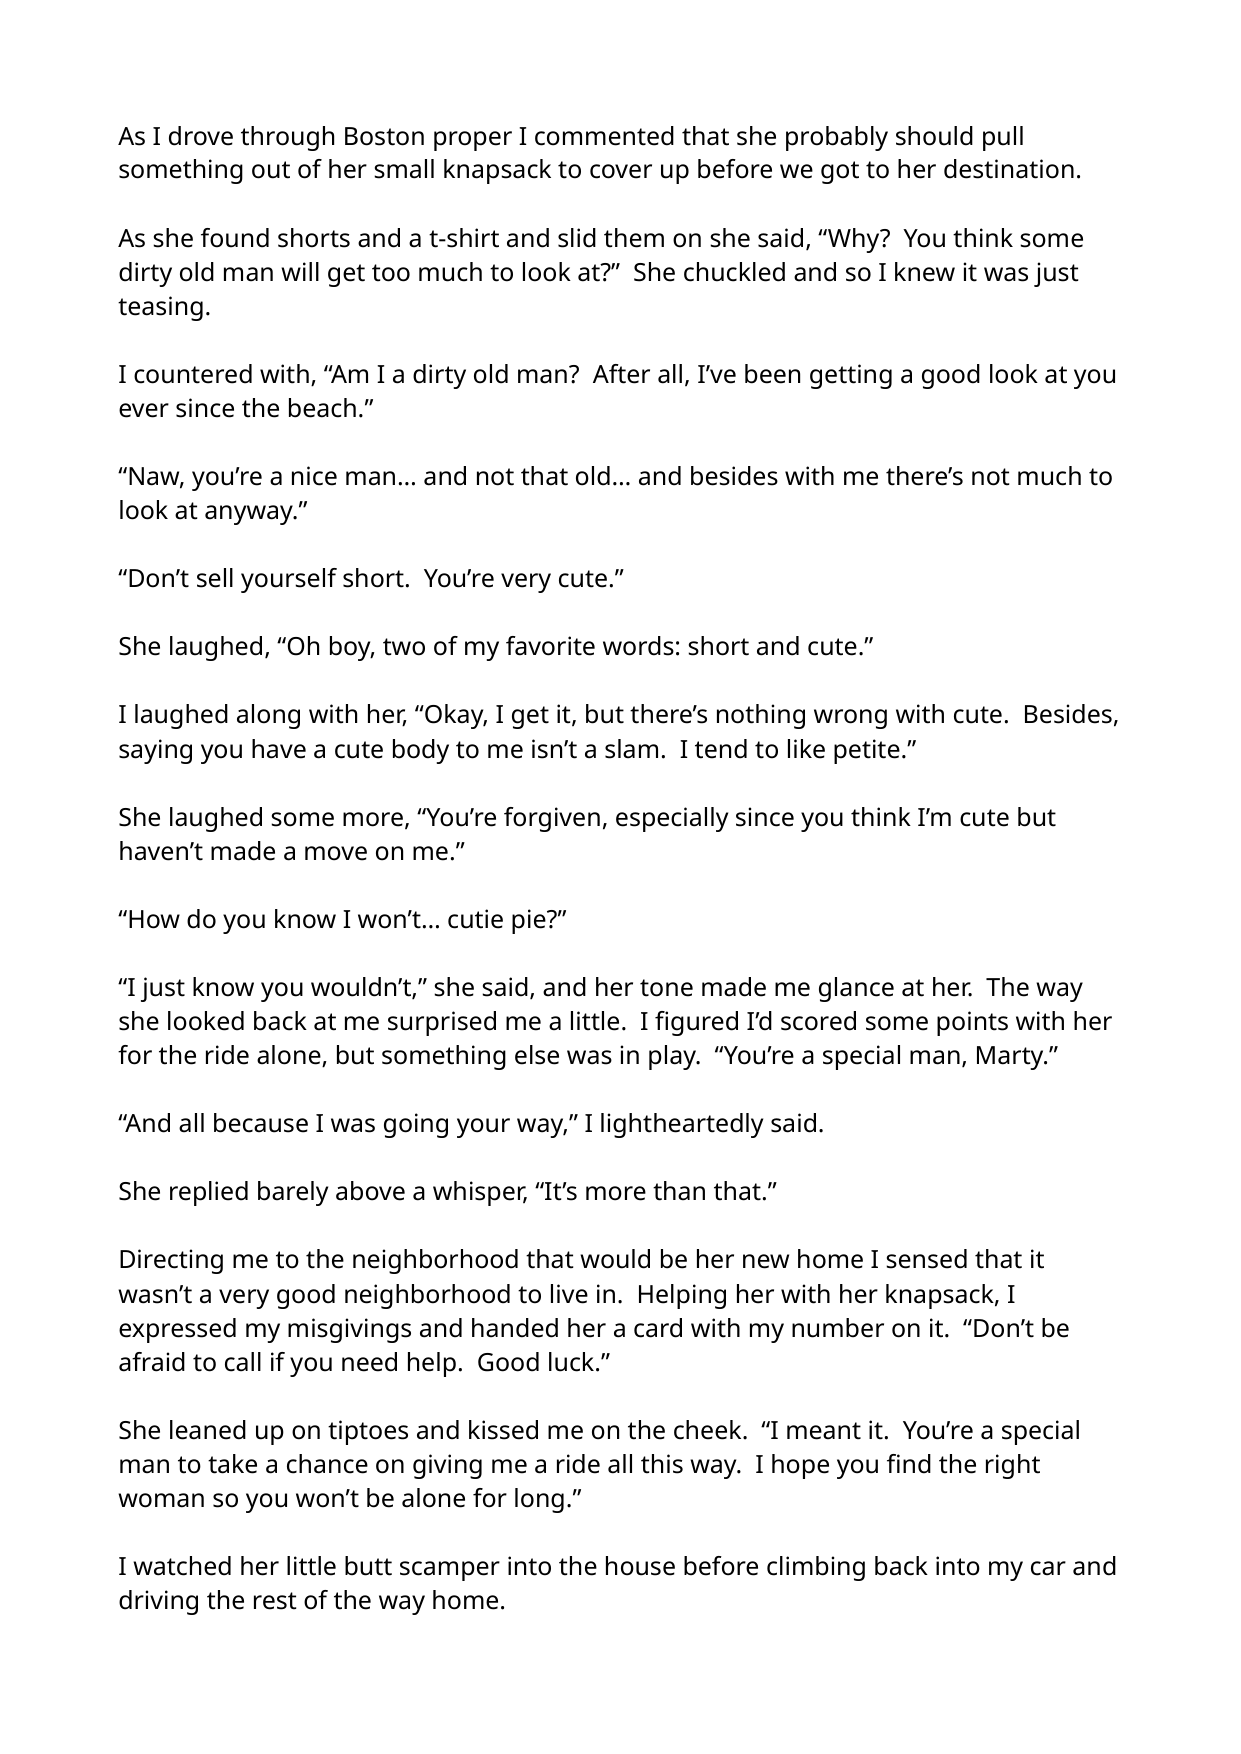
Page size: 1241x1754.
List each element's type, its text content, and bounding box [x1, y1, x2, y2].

text She laughed, “Oh boy, two of my favorite words: short and cute.” [118, 629, 1122, 663]
text As I drove through Boston proper I commented that she probably should pull something out of her small knapsack to cover up before we got to her destination. [118, 118, 1122, 186]
text She replied barely above a whisper, “It’s more than that.” [118, 1174, 1122, 1208]
text “Don’t sell yourself short. You’re very cute.” [118, 561, 1122, 595]
text She leaned up on tiptoes and kissed me on the cheek. “I meant it. You’re a special man to take a chance on giving me a ride all this way. I hope you find the right woman so you won’t be alone for long.” [118, 1412, 1122, 1515]
text As she found shorts and a t-shirt and slid them on she said, “Why? You think some dirty old man will get too much to look at?” She chuckled and so I knew it was just teasing. [118, 220, 1122, 322]
text Directing me to the neighborhood that would be her new home I sensed that it wasn’t a very good neighborhood to live in. Helping her with her knapsack, I expressed my misgivings and handed her a card with my number on it. “Don’t be afraid to call if you need help. Good luck.” [118, 1242, 1122, 1378]
text I laughed along with her, “Okay, I get it, but there’s nothing wrong with cute. Besides, saying you have a cute body to me isn’t a slam. I tend to like petite.” [118, 697, 1122, 765]
text I countered with, “Am I a dirty old man? After all, I’ve been getting a good look at you ever since the beach.” [118, 357, 1122, 425]
text I watched her little butt scamper into the house before climbing back into my car and driving the rest of the way home. [118, 1549, 1122, 1617]
text “And all because I was going your way,” I lightheartedly said. [118, 1106, 1122, 1140]
text She laughed some more, “You’re forgiven, especially since you think I’m cute but haven’t made a move on me.” [118, 799, 1122, 867]
text “I just know you wouldn’t,” she said, and her tone made me glance at her. The way she looked back at me surprised me a little. I figured I’d scored some points with her for the ride alone, but something else was in play. “You’re a special man, Marty.” [118, 970, 1122, 1072]
text “Naw, you’re a nice man… and not that old… and besides with me there’s not much to look at anyway.” [118, 459, 1122, 527]
text “How do you know I won’t… cutie pie?” [118, 902, 1122, 936]
